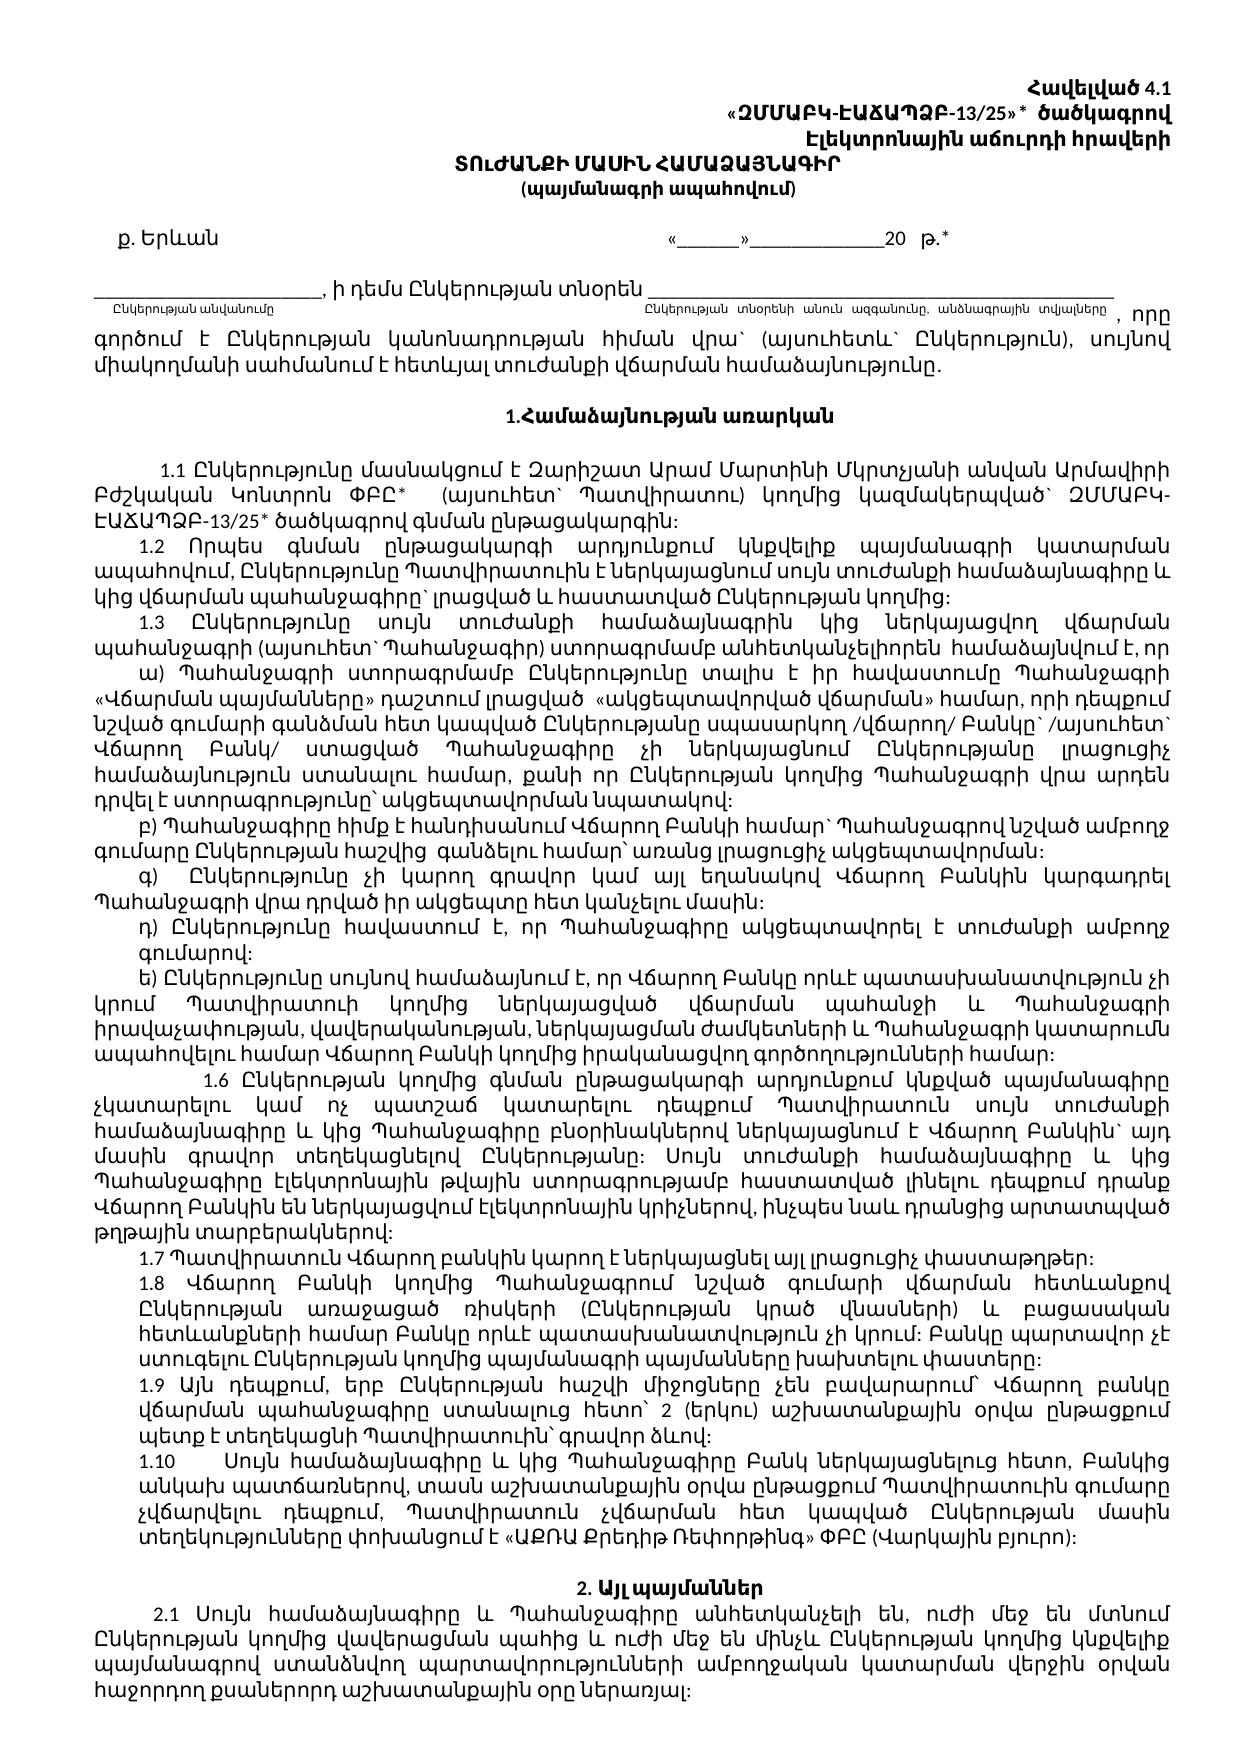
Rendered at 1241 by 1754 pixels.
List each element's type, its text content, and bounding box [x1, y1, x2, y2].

text 1.9 Այն դեպքում, երբ Ընկերության հաշվի միջոցները չեն բավարարում՝ Վճարող բանկը վճարման պահանջագիրը ստանալուց հետո՝ 2 (երկու) աշխատանքային օրվա ընթացքում պետք է տեղեկացնի Պատվիրատուին՝ գրավոր ձևով: [138, 1372, 1171, 1448]
text 1.7 Պատվիրատուն Վճարող բանկին կարող է ներկայացնել այլ լրացուցիչ փաստաթղթեր: [138, 1245, 1171, 1270]
text Էլեկտրոնային աճուրդի հրավերի [94, 126, 1171, 151]
text 1.1 Ընկերությունը մասնակցում է Զարիշատ Արամ Մարտինի Մկրտչյանի անվան Արմավիրի Բժշկական Կոնտրոն ՓԲԸ* (այսուհետ` Պատվիրատու) կողմից կազմակերպված` ԶՄՄԱԲԿ-ԷԱՃԱՊՁԲ-13/25* ծածկագրով գնման ընթացակարգին: [94, 457, 1171, 533]
text 1.3 Ընկերությունը սույն տուժանքի համաձայնագրին կից ներկայացվող վճարման պահանջագրի (այսուհետ` Պահանջագիր) ստորագրմամբ անհետկանչելիորեն համաձայնվում է, որ [94, 609, 1171, 660]
text ա) Պահանջագրի ստորագրմամբ Ընկերությունը տալիս է իր հավաստումը Պահանջագրի «Վճարման պայմանները» դաշտում լրացված «ակցեպտավորված վճարման» համար, որի դեպքում նշված գումարի գանձման հետ կապված Ընկերությանը սպասարկող /վճարող/ Բանկը` /այսուհետ` Վճարող Բանկ/ ստացված Պահանջագիրը չի ներկայացնում Ընկերությանը լրացուցիչ համաձայնություն ստանալու համար, քանի որ Ընկերության կողմից Պահանջագրի վրա արդեն դրվել է ստորագրությունը՝ ակցեպտավորման նպատակով: [94, 660, 1171, 813]
text 1.8 Վճարող Բանկի կողմից Պահանջագրում նշված գումարի վճարման հետևանքով Ընկերության առաջացած ռիսկերի (Ընկերության կրած վնասների) և բացասական հետևանքների համար Բանկը որևէ պատասխանատվություն չի կրում: Բանկը պարտավոր չէ ստուգելու Ընկերության կողմից պայմանագրի պայմանները խախտելու փաստերը: [138, 1270, 1171, 1372]
text 1.10 Սույն համաձայնագիրը և կից Պահանջագիրը Բանկ ներկայացնելուց հետո, Բանկից անկախ պատճառներով, տասն աշխատանքային օրվա ընթացքում Պատվիրատուին գումարը չվճարվելու դեպքում, Պատվիրատուն չվճարման հետ կապված Ընկերության մասին տեղեկությունները փոխանցում է «ԱՔՌԱ Քրեդիթ Ռեփորթինգ» ՓԲԸ (Վարկային բյուրո): [138, 1448, 1171, 1550]
text 1.Համաձայնության առարկան [169, 403, 1171, 428]
text դ) Ընկերությունը հավաստում է, որ Պահանջագիրը ակցեպտավորել է տուժանքի ամբողջ գումարով: [138, 914, 1171, 965]
text 1.6 Ընկերության կողմից գնման ընթացակարգի արդյունքում կնքված պայմանագիրը չկատարելու կամ ոչ պատշաճ կատարելու դեպքում Պատվիրատուն սույն տուժանքի համաձայնագիրը և կից Պահանջագիրը բնօրինակներով ներկայացնում է Վճարող Բանկին` այդ մասին գրավոր տեղեկացնելով Ընկերությանը: Սույն տուժանքի համաձայնագիրը և կից Պահանջագիրը էլեկտրոնային թվային ստորագրությամբ հաստատված լինելու դեպքում դրանք Վճարող Բանկին են ներկայացվում էլեկտրոնային կրիչներով, ինչպես նաև դրանցից արտատպված թղթային տարբերակներով: [94, 1067, 1171, 1245]
text գ) Ընկերությունը չի կարող գրավոր կամ այլ եղանակով Վճարող Բանկին կարգադրել Պահանջագրի վրա դրված իր ակցեպտը հետ կանչելու մասին: [94, 864, 1171, 914]
text Հավելված 4.1 [94, 75, 1171, 100]
text «ԶՄՄԱԲԿ-ԷԱՃԱՊՁԲ-13/25»* ծածկագրով [94, 100, 1171, 126]
text 2. Այլ պայմաններ [169, 1575, 1171, 1601]
text բ) Պահանջագիրը հիմք է հանդիսանում Վճարող Բանկի համար` Պահանջագրով նշված ամբողջ գումարը Ընկերության հաշվից գանձելու համար՝ առանց լրացուցիչ ակցեպտավորման: [94, 813, 1171, 864]
text ______________________, ի դեմս Ընկերության տնօրեն _____________________________________________ [94, 276, 1171, 301]
text ք. Երևան «______»_____________20 թ.* [94, 225, 1171, 250]
text ՏՈւԺԱՆՔԻ ՄԱՍԻՆ ՀԱՄԱՁԱՅՆԱԳԻՐ [94, 151, 1171, 177]
text 1.2 Որպես գնման ընթացակարգի արդյունքում կնքվելիք պայմանագրի կատարման ապահովում, Ընկերությունը Պատվիրատուին է ներկայացնում սույն տուժանքի համաձայնագիրը և կից վճարման պահանջագիրը` լրացված և հաստատված Ընկերության կողմից: [94, 533, 1171, 609]
text ե) Ընկերությունը սույնով համաձայնում է, որ Վճարող Բանկը որևէ պատասխանատվություն չի կրում Պատվիրատուի կողմից ներկայացված վճարման պահանջի և Պահանջագրի իրավաչափության, վավերականության, ներկայացման ժամկետների և Պահանջագրի կատարումն ապահովելու համար Վճարող Բանկի կողմից իրականացվող գործողությունների համար: [94, 965, 1171, 1067]
text Ընկերության անվանումը Ընկերության տնօրենի անուն ազգանունը, անձնագրային տվյալները , որը գործում է Ընկերության կանոնադրության հիման վրա` (այսուհետև` Ընկերություն), սույնով միակողմանի սահմանում է հետևյալ տուժանքի վճարման համաձայնությունը. [94, 301, 1171, 377]
text (պայմանագրի ապահովում) [94, 177, 1171, 199]
text 2.1 Սույն համաձայնագիրը և Պահանջագիրը անհետկանչելի են, ուժի մեջ են մտնում Ընկերության կողմից վավերացման պահից և ուժի մեջ են մինչև Ընկերության կողմից կնքվելիք պայմանագրով ստանձնվող պարտավորությունների ամբողջական կատարման վերջին օրվան հաջորդող քսաներորդ աշխատանքային օրը ներառյալ: [94, 1601, 1171, 1702]
